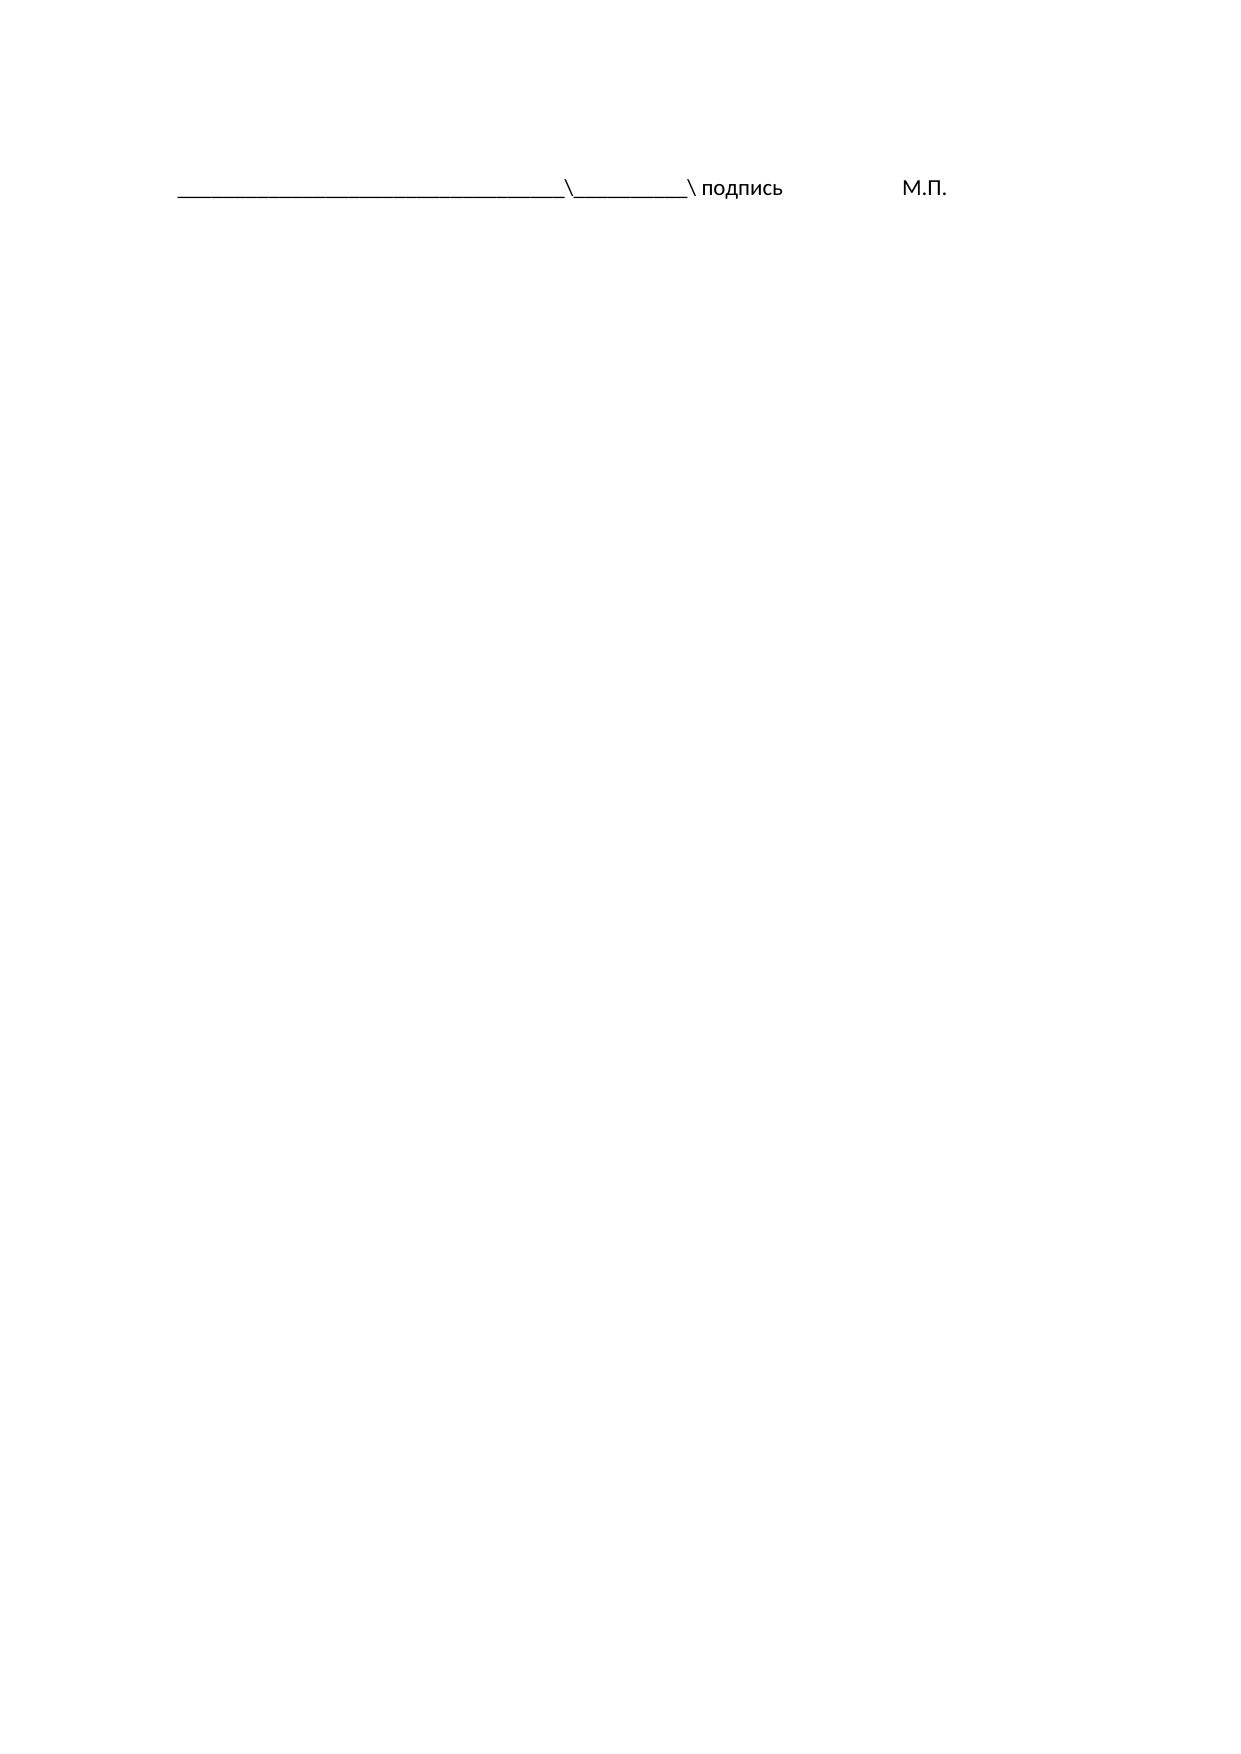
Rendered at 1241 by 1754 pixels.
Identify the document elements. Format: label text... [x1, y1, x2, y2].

table_header __________________________________\__________\ подпись [176, 171, 894, 227]
table_header М.П. [894, 171, 955, 227]
